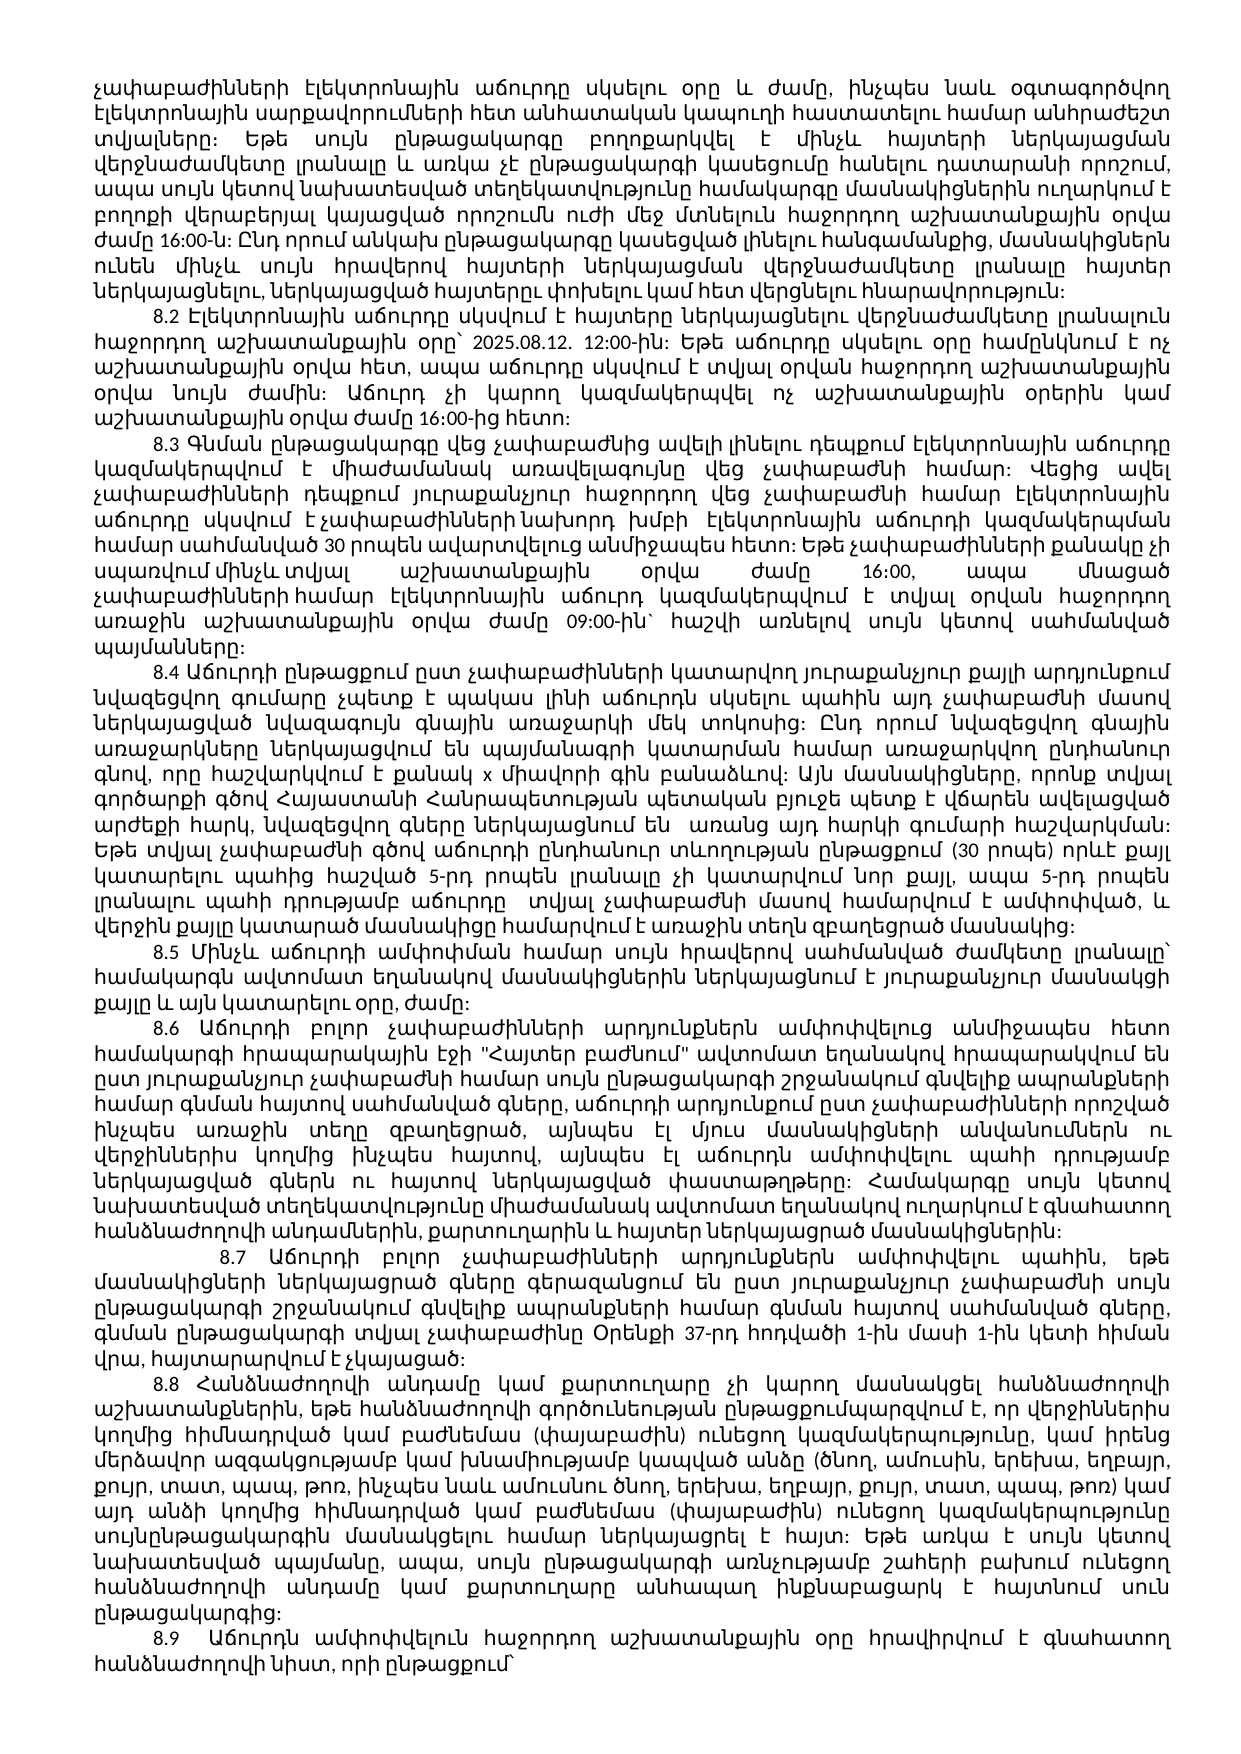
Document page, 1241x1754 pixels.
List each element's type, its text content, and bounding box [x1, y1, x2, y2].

text 8.3 Գնման ընթացակարգը վեց չափաբաժնից ավելի լինելու դեպքում էլեկտրոնային աճուրդը կազմակերպվում է միաժամանակ առավելագույնը վեց չափաբաժնի համար: Վեցից ավել չափաբաժինների դեպքում յուրաքանչյուր հաջորդող վեց չափաբաժնի համար էլեկտրոնային աճուրդը սկսվում է չափաբաժինների նախորդ խմբի էլեկտրոնային աճուրդի կազմակերպման համար սահմանված 30 րոպեն ավարտվելուց անմիջապես հետո: Եթե չափաբաժինների քանակը չի սպառվում մինչև տվյալ աշխատանքային օրվա ժամը 16։00, ապա մնացած չափաբաժինների համար էլեկտրոնային աճուրդ կազմակերպվում է տվյալ օրվան հաջորդող առաջին աշխատանքային օրվա ժամը 09:00-ին` հաշվի առնելով սույն կետով սահմանված պայմանները: [94, 431, 1171, 659]
text 8.5 Մինչև աճուրդի ամփոփման համար սույն հրավերով սահմանված ժամկետը լրանալը՝ համակարգն ավտոմատ եղանակով մասնակիցներին ներկայացնում է յուրաքանչյուր մասնակցի քայլը և այն կատարելու օրը, ժամը: [94, 939, 1171, 1015]
text 8.6 Աճուրդի բոլոր չափաբաժինների արդյունքներն ամփոփվելուց անմիջապես հետո համակարգի հրապարակային էջի "Հայտեր բաժնում" ավտոմատ եղանակով հրապարակվում են ըստ յուրաքանչյուր չափաբաժնի համար սույն ընթացակարգի շրջանակում գնվելիք ապրանքների համար գնման հայտով սահմանված գները, աճուրդի արդյունքում ըստ չափաբաժինների որոշված ինչպես առաջին տեղը զբաղեցրած, այնպես էլ մյուս մասնակիցների անվանումներն ու վերջիններիս կողմից ինչպես հայտով, այնպես էլ աճուրդն ամփոփվելու պահի դրությամբ ներկայացված գներն ու հայտով ներկայացված փաստաթղթերը: Համակարգը սույն կետով նախատեսված տեղեկատվությունը միաժամանակ ավտոմատ եղանակով ուղարկում է գնահատող հանձնաժողովի անդամներին, քարտուղարին և հայտեր ներկայացրած մասնակիցներին: [94, 1015, 1171, 1244]
text 8.8 Հանձնաժողովի անդամը կամ քարտուղարը չի կարող մասնակցել հանձնաժողովի աշխատանքներին, եթե հանձնաժողովի գործունեության ընթացքումպարզվում է, որ վերջիններիս կողմից հիմնադրված կամ բաժնեմաս (փայաբաժին) ունեցող կազմակերպությունը, կամ իրենց մերձավոր ազգակցությամբ կամ խնամիությամբ կապված անձը (ծնող, ամուսին, երեխա, եղբայր, քույր, տատ, պապ, թոռ, ինչպես նաև ամուսնու ծնող, երեխա, եղբայր, քույր, տատ, պապ, թոռ) կամ այդ անձի կողմից հիմնադրված կամ բաժնեմաս (փայաբաժին) ունեցող կազմակերպությունը սույնընթացակարգին մասնակցելու համար ներկայացրել է հայտ: Եթե առկա է սույն կետով նախատեսված պայմանը, ապա, սույն ընթացակարգի առնչությամբ շահերի բախում ունեցող հանձնաժողովի անդամը կամ քարտուղարը անհապաղ ինքնաբացարկ է հայտնում սուն ընթացակարգից: [94, 1371, 1171, 1625]
text 8.2 Էլեկտրոնային աճուրդը սկսվում է հայտերը ներկայացնելու վերջնաժամկետը լրանալուն հաջորդող աշխատանքային օրը՝ 2025.08.12. 12:00 -ին: Եթե աճուրդը սկսելու օրը համընկնում է ոչ աշխատանքային օրվա հետ, ապա աճուրդը սկսվում է տվյալ օրվան հաջորդող աշխատանքային օրվա նույն ժամին: Աճուրդ չի կարող կազմակերպվել ոչ աշխատանքային օրերին կամ աշխատանքային օրվա ժամը 16։00-ից հետո: [94, 304, 1171, 431]
text 8.9 Աճուրդն ամփոփվելուն հաջորդող աշխատանքային օրը հրավիրվում է գնահատող հանձնաժողովի նիստ, որի ընթացքում՝ [94, 1625, 1171, 1676]
text 8.7 Աճուրդի բոլոր չափաբաժինների արդյունքներն ամփոփվելու պահին, եթե մասնակիցների ներկայացրած գները գերազանցում են ըստ յուրաքանչյուր չափաբաժնի սույն ընթացակարգի շրջանակում գնվելիք ապրանքների համար գնման հայտով սահմանված գները, գնման ընթացակարգի տվյալ չափաբաժինը Օրենքի 37-րդ հոդվածի 1-ին մասի 1-ին կետի հիման վրա, հայտարարվում է չկայացած: [94, 1244, 1171, 1371]
text 8.4 Աճուրդի ընթացքում ըստ չափաբաժինների կատարվող յուրաքանչյուր քայլի արդյունքում նվազեցվող գումարը չպետք է պակաս լինի աճուրդն սկսելու պահին այդ չափաբաժնի մասով ներկայացված նվազագույն գնային առաջարկի մեկ տոկոսից: Ընդ որում նվազեցվող գնային առաջարկները ներկայացվում են պայմանագրի կատարման համար առաջարկվող ընդհանուր գնով, որը հաշվարկվում է քանակ x միավորի գին բանաձևով: Այն մասնակիցները, որոնք տվյալ գործարքի գծով Հայաստանի Հանրապետության պետական բյուջե պետք է վճարեն ավելացված արժեքի հարկ, նվազեցվող գները ներկայացնում են առանց այդ հարկի գումարի հաշվարկման: Եթե տվյալ չափաբաժնի գծով աճուրդի ընդհանուր տևողության ընթացքում (30 րոպե) որևէ քայլ կատարելու պահից հաշված 5-րդ րոպեն լրանալը չի կատարվում նոր քայլ, ապա 5-րդ րոպեն լրանալու պահի դրությամբ աճուրդը տվյալ չափաբաժնի մասով համարվում է ամփոփված, և վերջին քայլը կատարած մասնակիցը համարվում է առաջին տեղն զբաղեցրած մասնակից: [94, 659, 1171, 939]
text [94, 75, 1171, 304]
